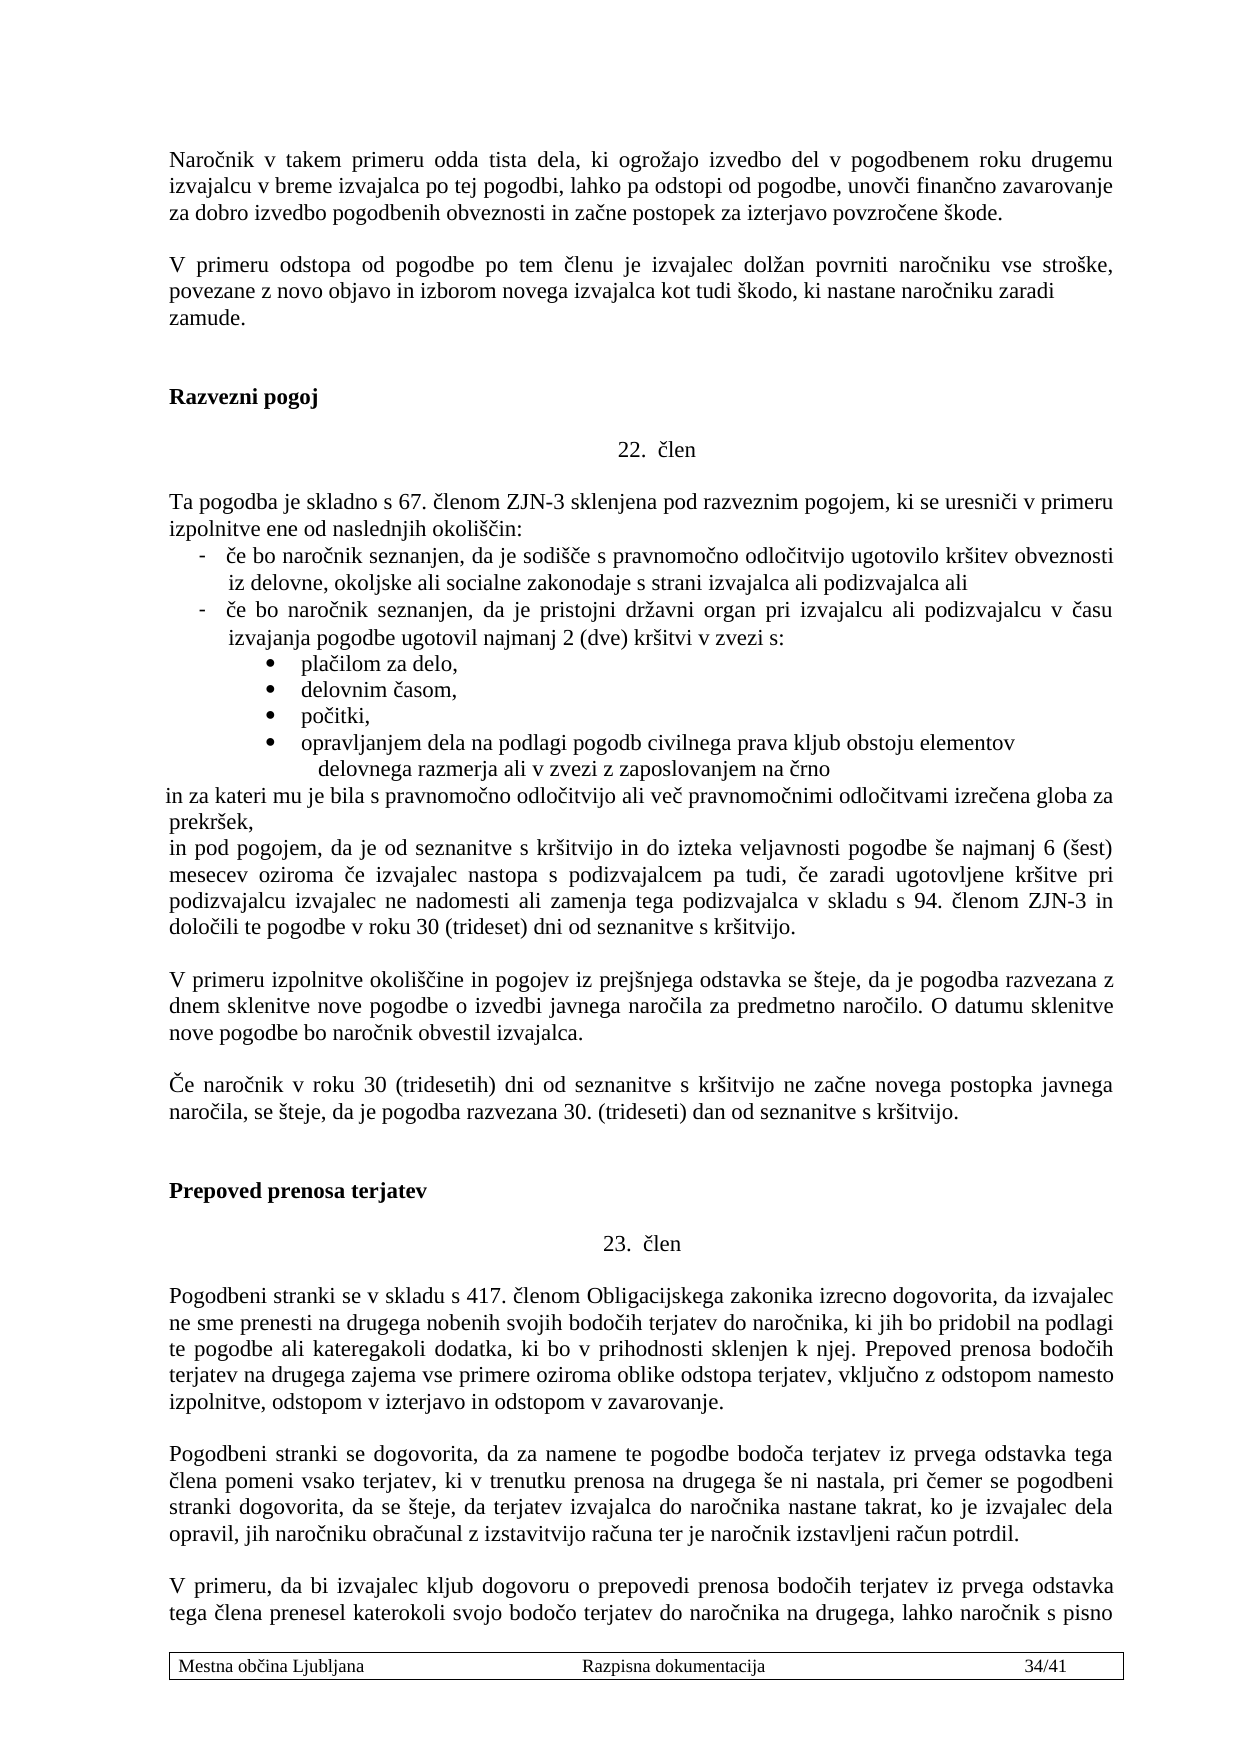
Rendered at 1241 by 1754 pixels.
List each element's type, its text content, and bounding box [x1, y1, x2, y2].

list delovnim časom, [266, 676, 1115, 703]
text Pogodbeni stranki se v skladu s 417. členom Obligacijskega zakonika izrecno dogovorita, da izvajalec ne sme prenesti na drugega nobenih svojih bodočih terjatev do naročnika, ki jih bo pridobil na podlagi te pogodbe ali kateregakoli dodatka, ki bo v prihodnosti sklenjen k njej. Prepoved prenosa bodočih terjatev na drugega zajema vse primere oziroma oblike odstopa terjatev, vključno z odstopom namesto izpolnitve, odstopom v izterjavo in odstopom v zavarovanje. [169, 1282, 1115, 1414]
list Razvezni pogoj [169, 383, 1115, 409]
list zamude. [169, 304, 1115, 330]
text Pogodbeni stranki se dogovorita, da za namene te pogodbe bodoča terjatev iz prvega odstavka tega člena pomeni vsako terjatev, ki v trenutku prenosa na drugega še ni nastala, pri čemer se pogodbeni stranki dogovorita, da se šteje, da terjatev izvajalca do naročnika nastane takrat, ko je izvajalec dela opravil, jih naročniku obračunal z izstavitvijo računa ter je naročnik izstavljeni račun potrdil. [169, 1441, 1115, 1546]
text Prepoved prenosa terjatev [169, 1177, 1115, 1203]
list če bo naročnik seznanjen, da je sodišče s pravnomočno odločitvijo ugotovilo kršitev obveznosti iz delovne, okoljske ali socialne zakonodaje s strani izvajalca ali podizvajalca ali [198, 541, 1115, 596]
list Naročnik v takem primeru odda tista dela, ki ogrožajo izvedbo del v pogodbenem roku drugemu izvajalcu v breme izvajalca po tej pogodbi, lahko pa odstopi od pogodbe, unovči finančno zavarovanje za dobro izvedbo pogodbenih obveznosti in začne postopek za izterjavo povzročene škode. [169, 146, 1115, 225]
text 23. člen [169, 1230, 1115, 1256]
list če bo naročnik seznanjen, da je pristojni državni organ pri izvajalcu ali podizvajalcu v času izvajanja pogodbe ugotovil najmanj 2 (dve) kršitvi v zvezi s: [198, 596, 1115, 650]
list V primeru odstopa od pogodbe po tem členu je izvajalec dolžan povrniti naročniku vse stroške, povezane z novo objavo in izborom novega izvajalca kot tudi škodo, ki nastane naročniku zaradi [169, 251, 1115, 304]
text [169, 1572, 1115, 1625]
list opravljanjem dela na podlagi pogodb civilnega prava kljub obstoju elementov [266, 729, 1115, 755]
text Če naročnik v roku 30 (tridesetih) dni od seznanitve s kršitvijo ne začne novega postopka javnega naročila, se šteje, da je pogodba razvezana 30. (trideseti) dan od seznanitve s kršitvijo. [169, 1072, 1115, 1124]
list Ta pogodba je skladno s 67. členom ZJN-3 sklenjena pod razveznim pogojem, ki se uresniči v primeru izpolnitve ene od naslednjih okoliščin: [169, 488, 1115, 541]
list V primeru izpolnitve okoliščine in pogojev iz prejšnjega odstavka se šteje, da je pogodba razvezana z dnem sklenitve nove pogodbe o izvedbi javnega naročila za predmetno naročilo. O datumu sklenitve nove pogodbe bo naročnik obvestil izvajalca. [169, 966, 1115, 1045]
text 22. člen [169, 436, 1145, 462]
list počitki, [266, 703, 1115, 729]
list in pod pogojem, da je od seznanitve s kršitvijo in do izteka veljavnosti pogodbe še najmanj 6 (šest) mesecev oziroma če izvajalec nastopa s podizvajalcem pa tudi, če zaradi ugotovljene kršitve pri podizvajalcu izvajalec ne nadomesti ali zamenja tega podizvajalca v skladu s 94. členom ZJN-3 in določili te pogodbe v roku 30 (trideset) dni od seznanitve s kršitvijo. [169, 834, 1115, 940]
list delovnega razmerja ali v zvezi z zaposlovanjem na črno [272, 755, 1115, 782]
list plačilom za delo, [266, 650, 1115, 676]
list in za kateri mu je bila s pravnomočno odločitvijo ali več pravnomočnimi odločitvami izrečena globa za prekršek, [95, 782, 1115, 834]
